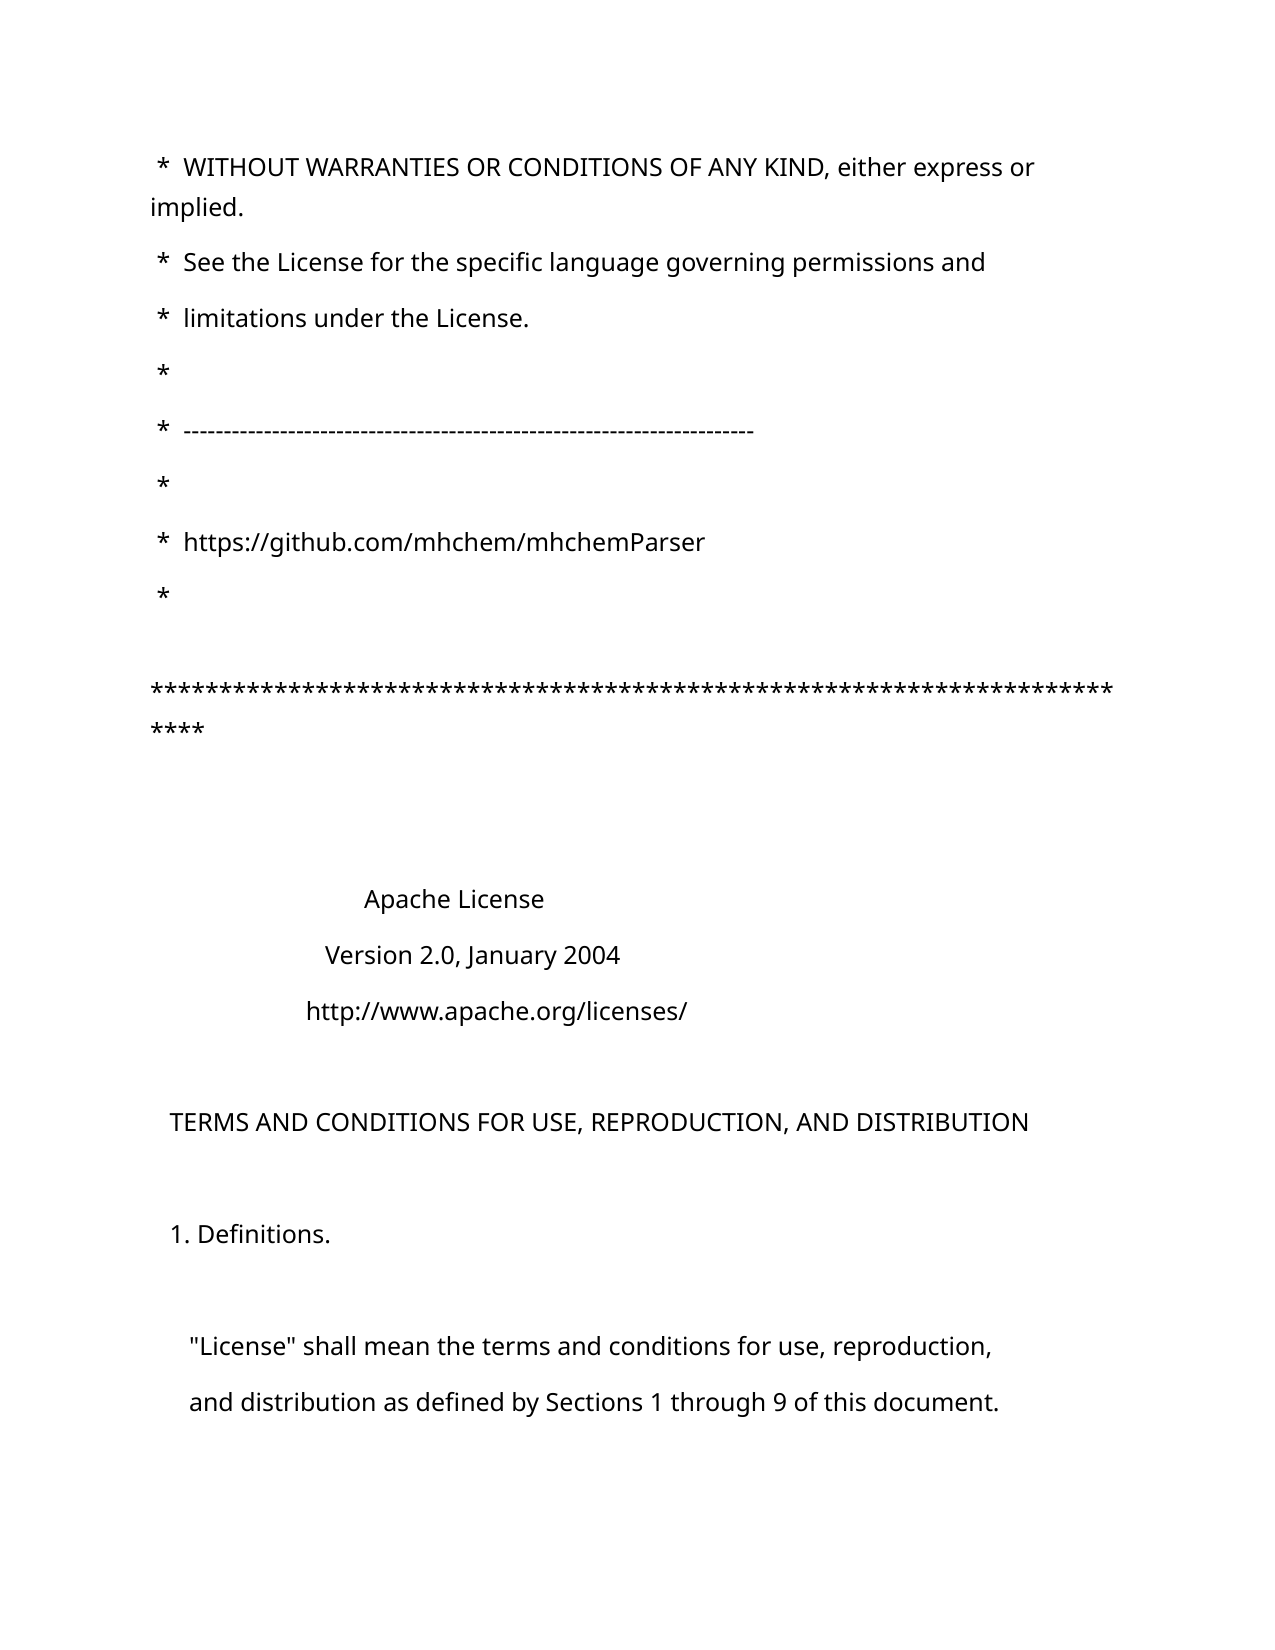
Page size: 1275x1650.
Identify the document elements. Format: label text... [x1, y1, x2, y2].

text ************************************************************************** [150, 636, 1125, 748]
text "License" shall mean the terms and conditions for use, reproduction, [150, 1328, 1125, 1362]
text * See the License for the specific language governing permissions and [150, 245, 1125, 279]
text Version 2.0, January 2004 [150, 937, 1125, 972]
text * [150, 468, 1125, 502]
text * ----------------------------------------------------------------------- [150, 412, 1125, 447]
text http://www.apache.org/licenses/ [150, 993, 1125, 1027]
text * limitations under the License. [150, 301, 1125, 335]
text * WITHOUT WARRANTIES OR CONDITIONS OF ANY KIND, either express or implied. [150, 150, 1125, 223]
text 1. Definitions. [150, 1217, 1125, 1251]
text and distribution as defined by Sections 1 through 9 of this document. [150, 1384, 1125, 1418]
text TERMS AND CONDITIONS FOR USE, REPRODUCTION, AND DISTRIBUTION [150, 1105, 1125, 1139]
text * https://github.com/mhchem/mhchemParser [150, 524, 1125, 558]
text Apache License [150, 882, 1125, 916]
text * [150, 580, 1125, 614]
text * [150, 357, 1125, 391]
